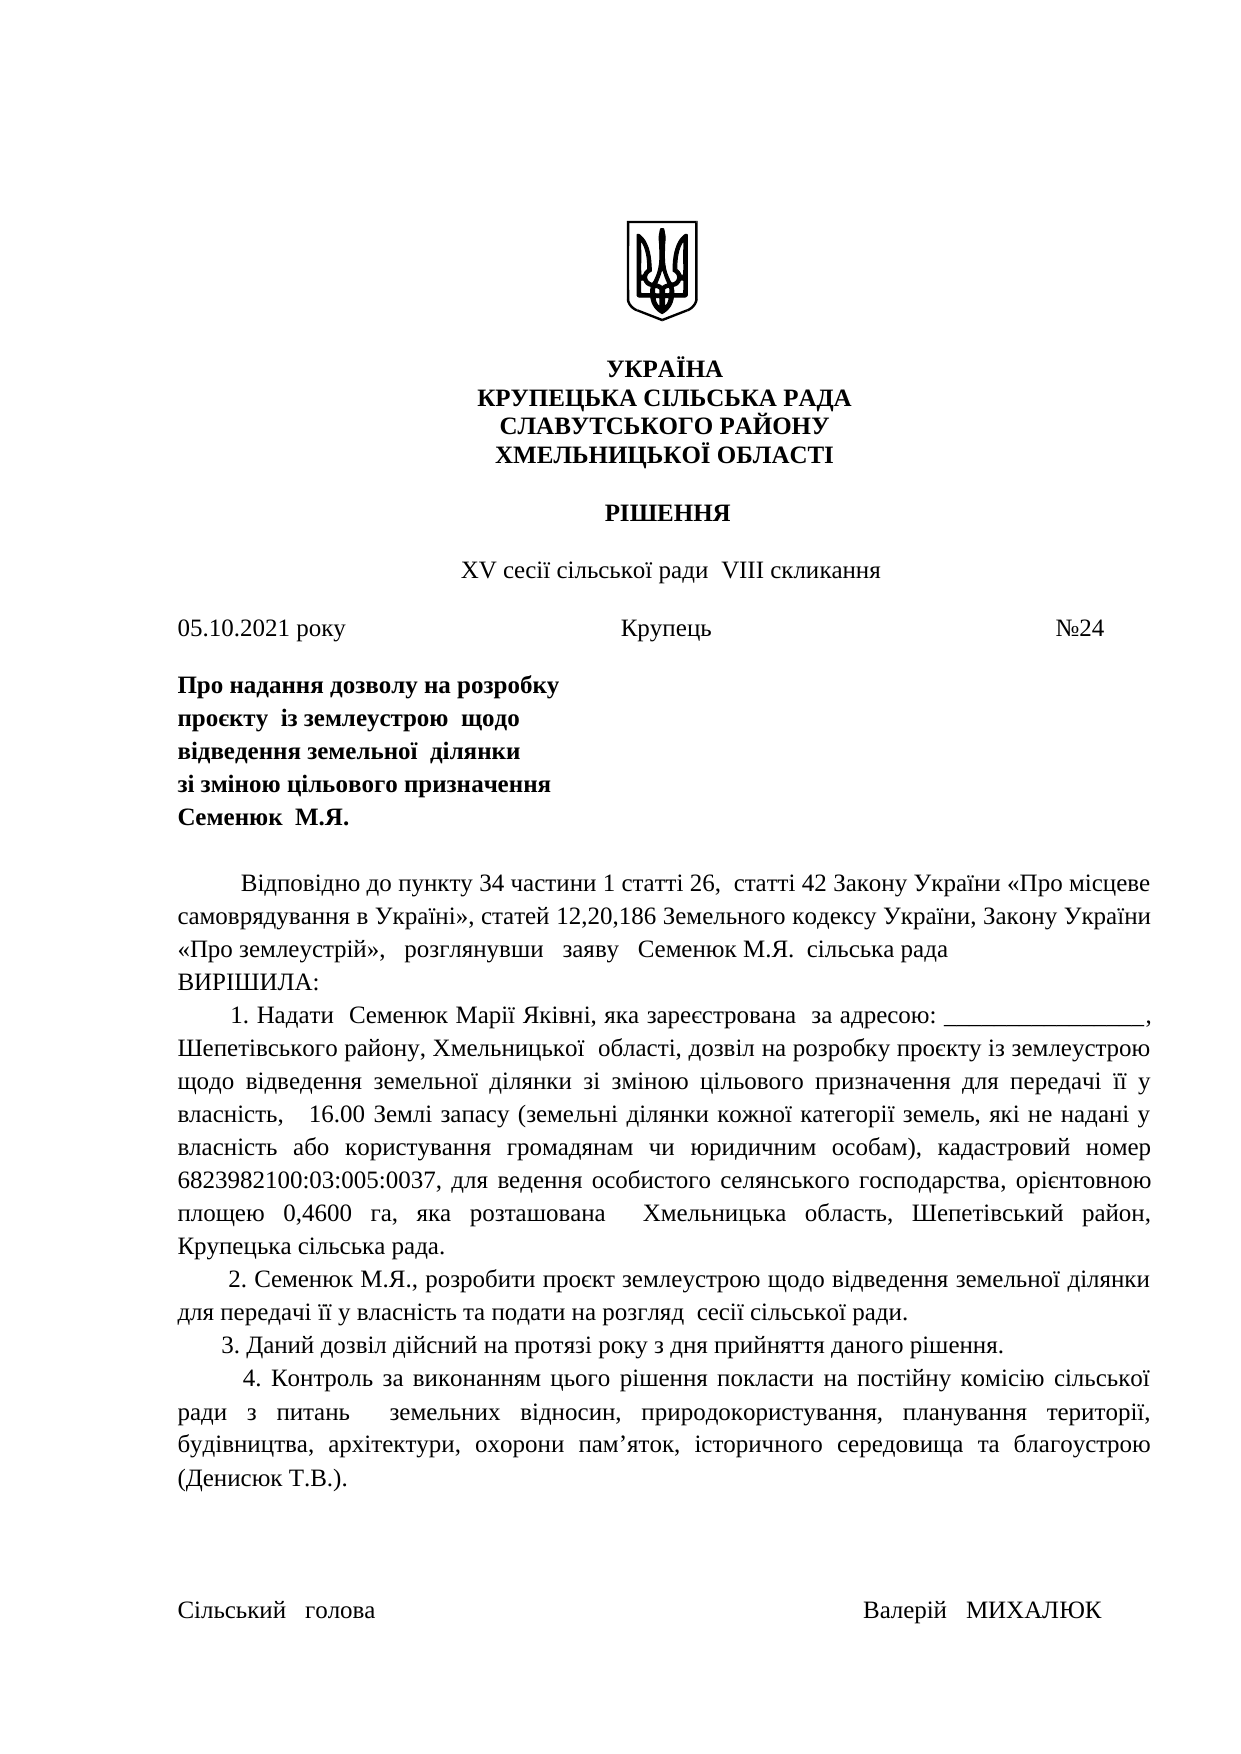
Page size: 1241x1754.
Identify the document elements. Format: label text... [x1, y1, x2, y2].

text Семенюк М.Я. [177, 802, 1152, 831]
text зі зміною цільового призначення [177, 769, 1152, 798]
text 1. Надати Семенюк Марії Яківні, яка зареєстрована за адресою: ________________, Шепетівського району, Хмельницької області, дозвіл на розробку проєкту із землеустрою щодо відведення земельної ділянки зі зміною цільового призначення для передачі її у власність, 16.00 Землі запасу (земельні ділянки кожної категорії земель, які не надані у власність або користування громадянам чи юридичним особам), кадастровий номер 6823982100:03:005:0037, для ведення особистого селянського господарства, орієнтовною площею 0,4600 га, яка розташована Хмельницька область, Шепетівський район, Крупецька сільська рада. [177, 1000, 1152, 1133]
text 3. Даний дозвіл дійсний на протязі року з дня прийняття даного рішення. [177, 1331, 1152, 1359]
text ВИРІШИЛА: [177, 967, 1152, 996]
text відведення земельної ділянки [177, 736, 1152, 765]
text 4. Контроль за виконанням цього рішення покласти на постійну комісію сільської ради з питань земельних відносин, природокористування, планування території, будівництва, архітектури, охорони пам’яток, історичного середовища та благоустрою (Денисюк Т.В.). [177, 1363, 1152, 1491]
text Сільський голова Валерій МИХАЛЮК [177, 1595, 1152, 1623]
text 1. Надати Семенюк Марії Яківні, яка зареєстрована за адресою: ________________, Шепетівського району, Хмельницької області, дозвіл на розробку проєкту із землеустрою щодо відведення земельної ділянки зі зміною цільового призначення для передачі її у власність, 16.00 Землі запасу (земельні ділянки кожної категорії земель, які не надані у власність або користування громадянам чи юридичним особам), кадастровий номер 6823982100:03:005:0037, для ведення особистого селянського господарства, орієнтовною площею 0,4600 га, яка розташована Хмельницька область, Шепетівський район, Крупецька сільська рада. [177, 1161, 1152, 1260]
text 2. Семенюк М.Я., розробити проєкт землеустрою щодо відведення земельної ділянки для передачі її у власність та подати на розгляд сесії сільської ради. [177, 1264, 1152, 1326]
text ХМЕЛЬНИЦЬКОЇ ОБЛАСТІ [177, 440, 1152, 469]
text Відповідно до пункту 34 частини 1 статті 26, статті 42 Закону України «Про місцеве самоврядування в Україні», статей 12,20,186 Земельного кодексу України, Закону України «Про землеустрій», розглянувши заяву Семенюк М.Я. сільська рада [177, 868, 1152, 963]
text Про надання дозволу на розробку [177, 670, 1152, 699]
text СЛАВУТСЬКОГО РАЙОНУ [177, 411, 1152, 440]
text КРУПЕЦЬКА СІЛЬСЬКА РАДА [177, 383, 1152, 411]
text ХV сесії сільської ради VІІІ скликання [177, 555, 1152, 584]
text 05.10.2021 року Крупець №24 [177, 613, 1152, 641]
text УКРАЇНА [177, 354, 1152, 383]
text проєкту із землеустрою щодо [177, 703, 1152, 732]
text РІШЕННЯ [177, 498, 1152, 526]
